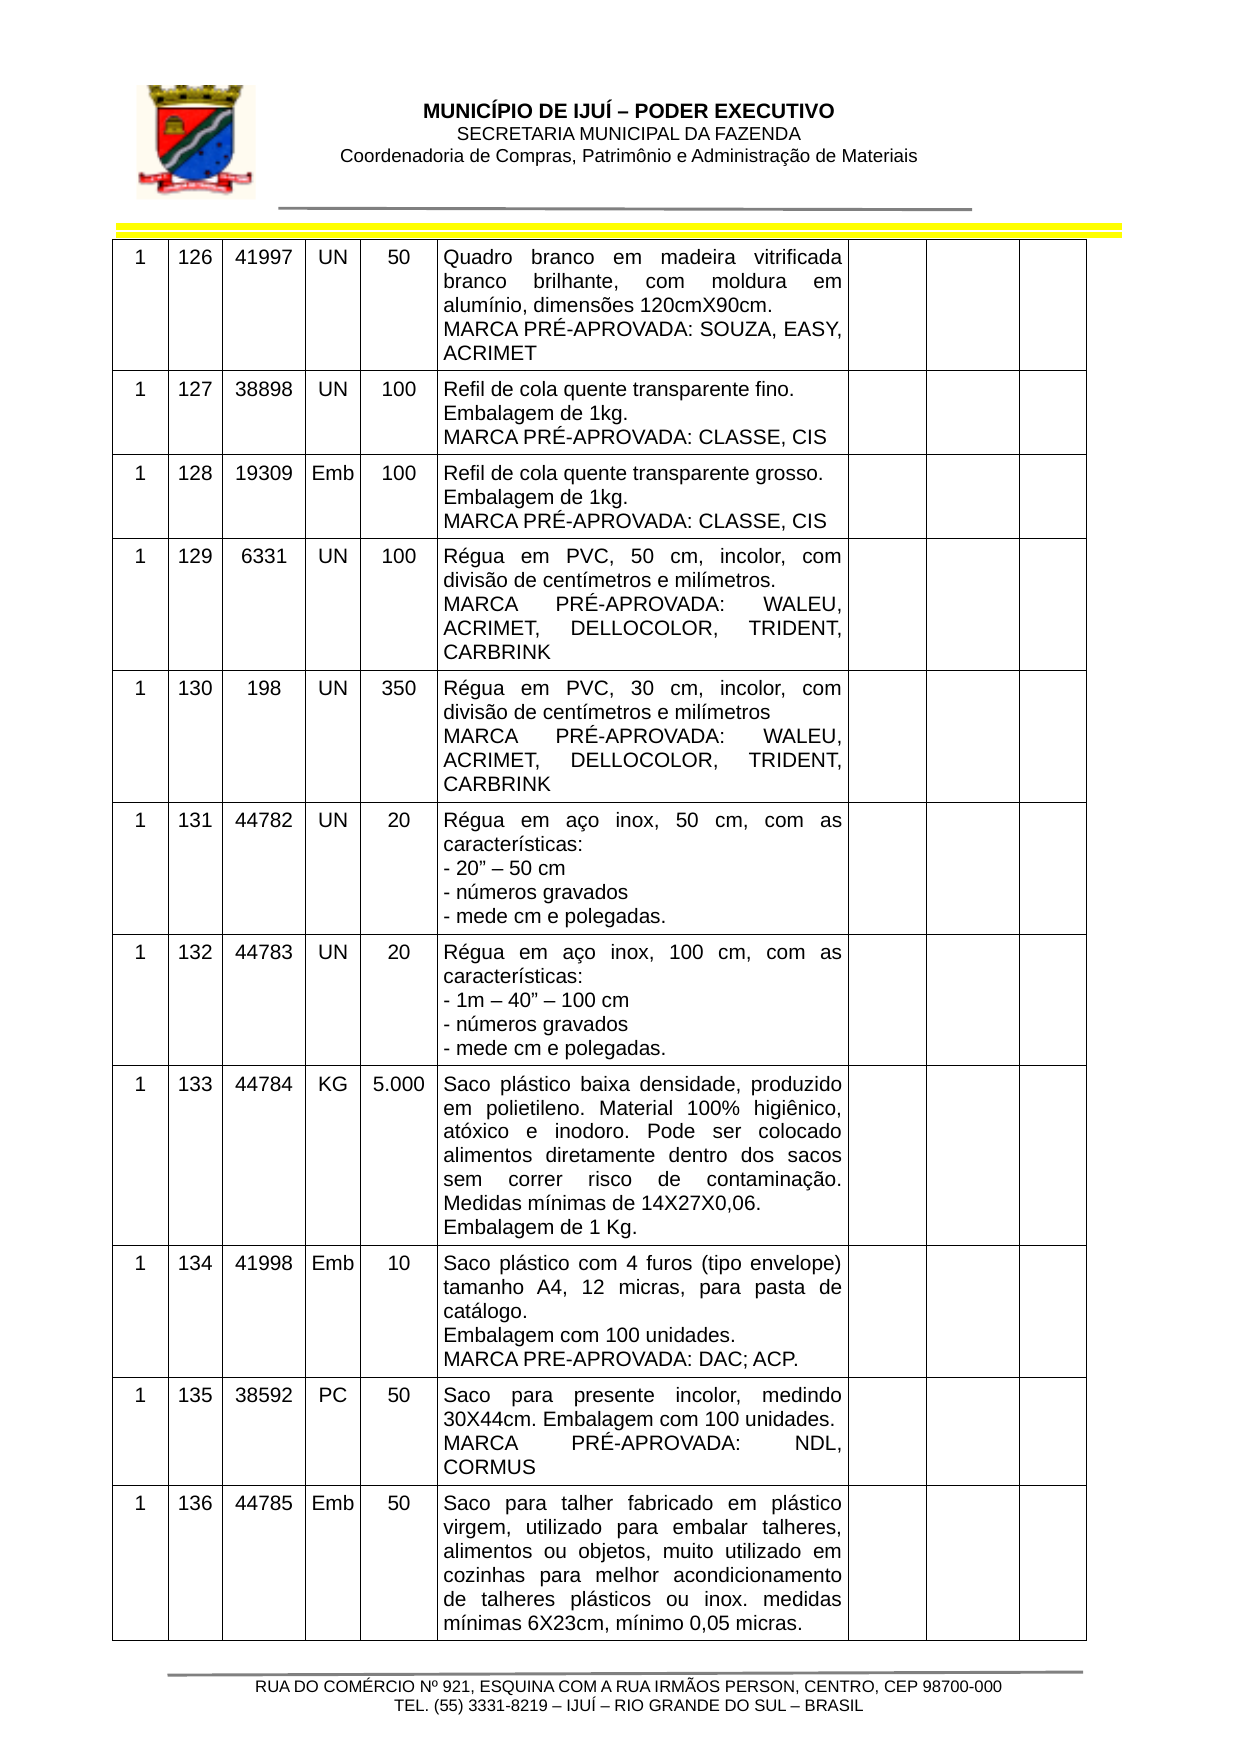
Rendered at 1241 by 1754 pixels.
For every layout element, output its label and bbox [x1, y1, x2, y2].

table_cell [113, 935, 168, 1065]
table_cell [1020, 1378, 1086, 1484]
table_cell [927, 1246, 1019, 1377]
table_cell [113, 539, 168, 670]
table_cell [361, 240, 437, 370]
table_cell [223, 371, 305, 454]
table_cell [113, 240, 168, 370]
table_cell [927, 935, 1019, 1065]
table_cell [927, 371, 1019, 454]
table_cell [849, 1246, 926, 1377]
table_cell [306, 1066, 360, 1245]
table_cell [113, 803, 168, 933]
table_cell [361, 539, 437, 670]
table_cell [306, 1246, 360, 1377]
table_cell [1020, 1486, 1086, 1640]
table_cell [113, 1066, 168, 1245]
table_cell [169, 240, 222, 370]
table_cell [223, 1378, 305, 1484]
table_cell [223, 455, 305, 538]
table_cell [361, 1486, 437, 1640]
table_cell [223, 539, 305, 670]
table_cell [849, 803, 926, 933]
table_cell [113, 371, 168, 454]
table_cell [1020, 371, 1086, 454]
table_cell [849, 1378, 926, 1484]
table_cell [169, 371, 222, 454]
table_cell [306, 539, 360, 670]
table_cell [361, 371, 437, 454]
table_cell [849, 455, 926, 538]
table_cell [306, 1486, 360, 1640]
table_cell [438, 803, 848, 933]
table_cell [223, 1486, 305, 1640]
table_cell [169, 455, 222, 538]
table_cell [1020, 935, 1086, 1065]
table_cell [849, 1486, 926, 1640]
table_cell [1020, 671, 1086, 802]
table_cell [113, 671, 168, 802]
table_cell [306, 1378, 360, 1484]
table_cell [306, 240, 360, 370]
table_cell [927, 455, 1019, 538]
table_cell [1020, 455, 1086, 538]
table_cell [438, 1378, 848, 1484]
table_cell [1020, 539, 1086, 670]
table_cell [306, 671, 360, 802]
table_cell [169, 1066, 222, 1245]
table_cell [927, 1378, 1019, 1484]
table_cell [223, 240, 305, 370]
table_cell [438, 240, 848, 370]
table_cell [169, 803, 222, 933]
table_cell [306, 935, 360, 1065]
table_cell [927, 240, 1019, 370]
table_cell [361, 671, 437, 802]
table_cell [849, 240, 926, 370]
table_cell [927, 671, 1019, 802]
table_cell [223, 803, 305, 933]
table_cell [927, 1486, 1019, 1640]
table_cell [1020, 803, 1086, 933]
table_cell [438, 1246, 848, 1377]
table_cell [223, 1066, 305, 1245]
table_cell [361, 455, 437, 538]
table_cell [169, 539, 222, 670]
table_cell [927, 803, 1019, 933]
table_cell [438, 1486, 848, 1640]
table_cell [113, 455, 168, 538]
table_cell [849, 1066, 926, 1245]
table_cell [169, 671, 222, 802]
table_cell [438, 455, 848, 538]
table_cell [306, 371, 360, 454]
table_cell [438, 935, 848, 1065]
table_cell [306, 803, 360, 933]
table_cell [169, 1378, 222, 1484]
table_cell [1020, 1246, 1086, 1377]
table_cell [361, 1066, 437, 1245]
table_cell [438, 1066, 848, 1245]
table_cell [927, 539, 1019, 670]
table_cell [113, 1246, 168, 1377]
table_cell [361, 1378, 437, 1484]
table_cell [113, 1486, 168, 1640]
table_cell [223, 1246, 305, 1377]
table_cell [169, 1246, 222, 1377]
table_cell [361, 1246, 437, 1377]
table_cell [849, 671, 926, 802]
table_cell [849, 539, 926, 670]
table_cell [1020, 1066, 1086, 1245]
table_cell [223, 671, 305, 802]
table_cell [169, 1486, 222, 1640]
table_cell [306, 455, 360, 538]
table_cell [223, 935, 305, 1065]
picture [135, 85, 256, 202]
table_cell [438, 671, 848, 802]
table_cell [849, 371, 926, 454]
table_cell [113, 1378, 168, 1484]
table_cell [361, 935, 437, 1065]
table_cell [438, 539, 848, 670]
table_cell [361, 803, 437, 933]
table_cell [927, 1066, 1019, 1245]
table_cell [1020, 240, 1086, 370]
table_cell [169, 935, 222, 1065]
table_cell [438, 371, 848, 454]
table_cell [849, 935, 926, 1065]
